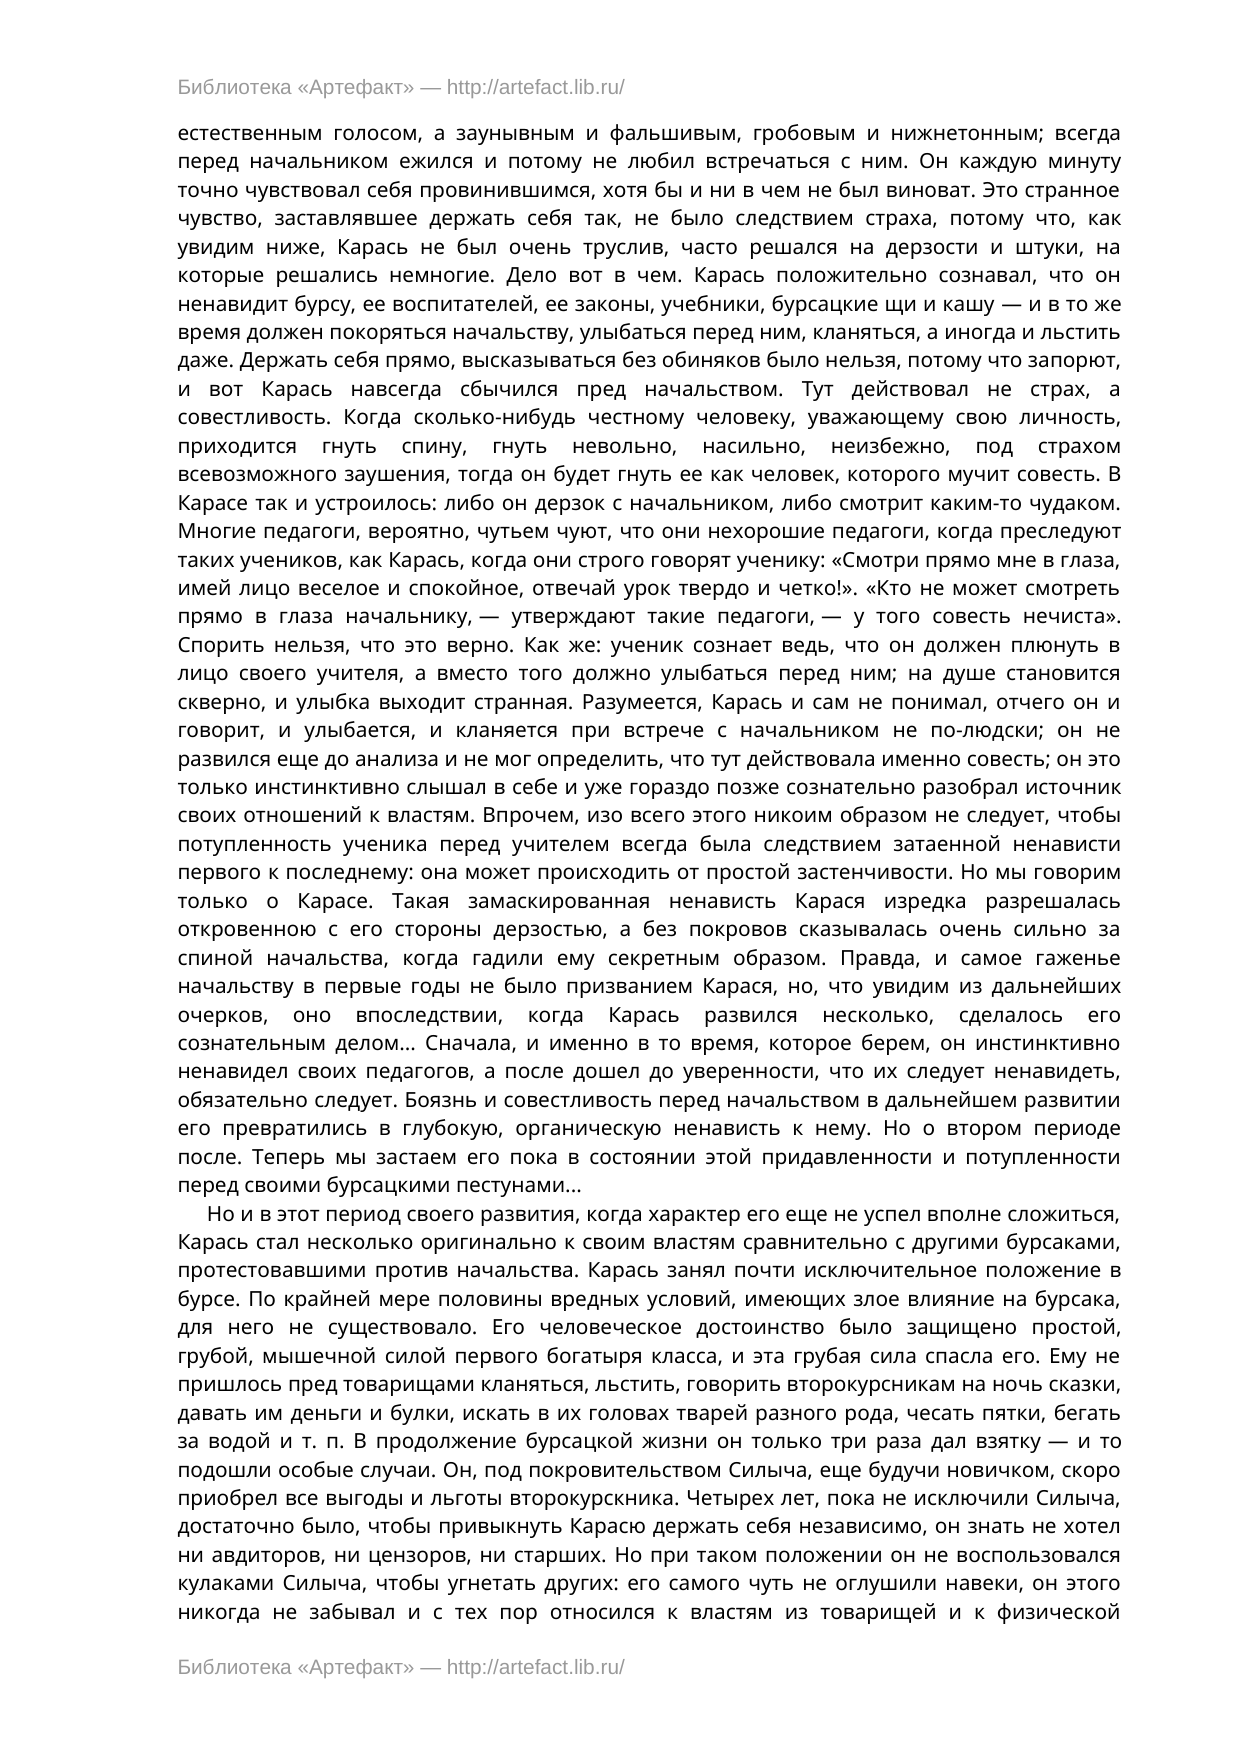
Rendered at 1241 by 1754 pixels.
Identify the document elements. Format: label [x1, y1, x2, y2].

text [177, 118, 1122, 1199]
text [177, 1199, 1122, 1625]
